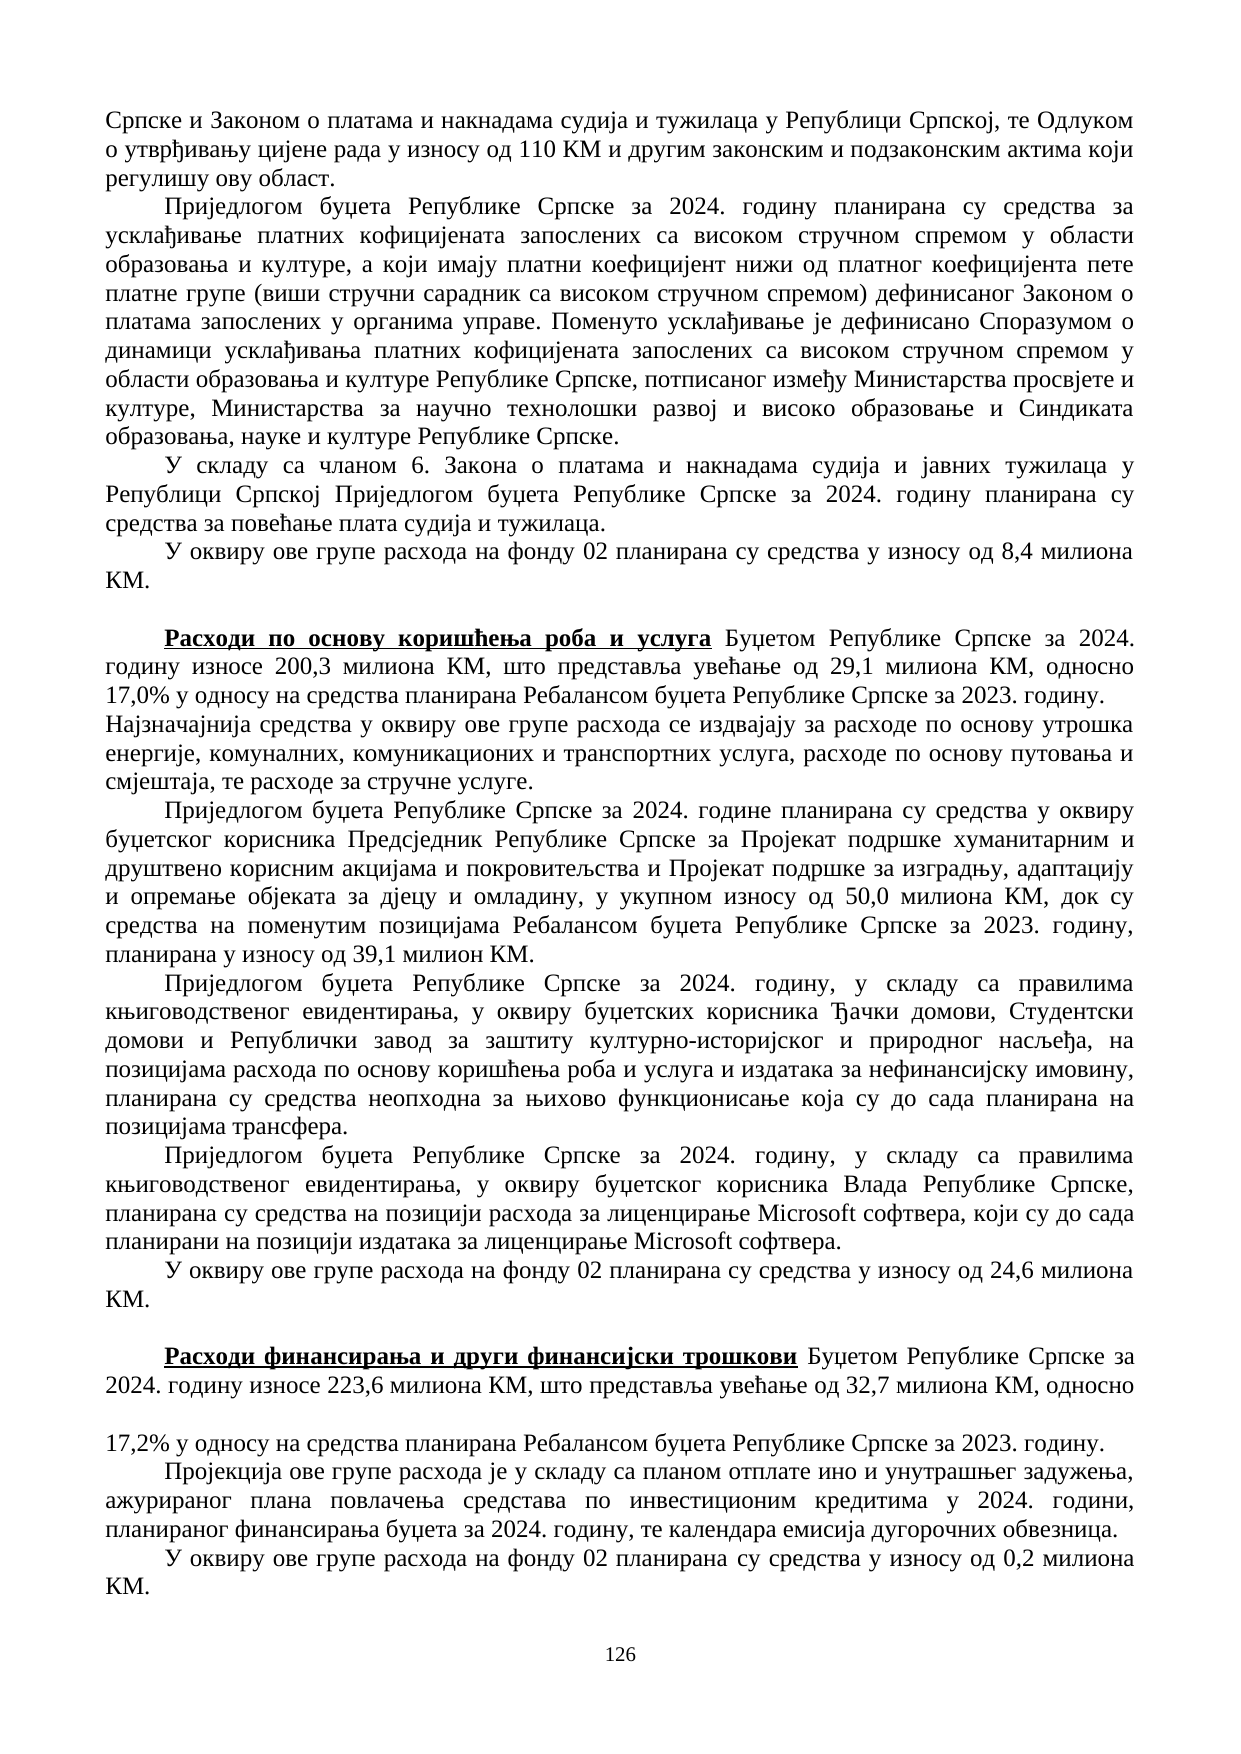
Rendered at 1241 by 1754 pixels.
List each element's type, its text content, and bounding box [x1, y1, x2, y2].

text У складу са чланом 6. Закона о платама и накнадама судија и јавних тужилаца у Републици Српској Приједлогом буџета Републике Српске за 2024. годину планирана су средства за повећање плата судија и тужилаца. [105, 450, 1135, 536]
text Расходи по основу коришћења роба и услуга Буџетом Републике Српске за 2024. годину износе 200,3 милиона КМ, што представља увећање од 29,1 милиона КМ, односно 17,0% у односу на средства планирана Ребалансом буџета Републике Српске за 2023. годину. [105, 623, 1135, 709]
text Пројекција ове групе расхода је у складу са планом отплате ино и унутрашњег задужења, ажурираног плана повлачења средстава по инвестиционим кредитима у 2024. години, планираног финансирања буџета за 2024. годину, те календара емисија дугорочних обвезница. [105, 1456, 1135, 1543]
text У оквиру ове групе расхода на фонду 02 планирана су средства у износу од 8,4 милиона КМ. [105, 536, 1135, 594]
text Приједлогом буџета Републике Српске за 2024. године планирана су средства у оквиру буџетског корисника Предсједник Републике Српске за Пројекат подршке хуманитарним и друштвено корисним акцијама и покровитељства и Пројекат подршке за изградњу, адаптацију и опремање објеката за дјецу и омладину, у укупном износу од 50,0 милиона КМ, док су средства на поменутим позицијама Ребалансом буџета Републике Српске за 2023. годину, планирана у износу од 39,1 милион КМ. [105, 795, 1135, 968]
text Приједлогом буџета Републике Српске за 2024. годину, у складу са правилима књиговодственог евидентирања, у оквиру буџетских корисника Ђачки домови, Студентски домови и Републички завод за заштиту културно-историјског и природног насљеђа, на позицијама расхода по основу коришћења роба и услуга и издатака за нефинансијску имовину, планирана су средства неопходна за њихово функционисање која су до сада планирана на позицијама трансфера. [105, 968, 1135, 1140]
text Приједлогом буџета Републике Српске за 2024. годину планирана су средства за усклађивање платних кофицијената запослених са високом стручном спремом у области образовања и културе, а који имају платни коефицијент нижи од платног коефицијента пете платне групе (виши стручни сарадник са високом стручном спремом) дефинисаног Законом о платама запослених у органима управе. Поменуто усклађивање је дефинисано Споразумом о динамици усклађивања платних кофицијената запослених са високом стручном спремом у области образовања и културе Републике Српске, потписаног између Министарства просвјете и културе, Министарства за научно технолошки развој и високо образовање и Синдиката образовања, науке и културе Републике Српске. [105, 191, 1135, 450]
text Приједлогом буџета Републике Српске за 2024. годину, у складу са правилима књиговодственог евидентирања, у оквиру буџетског корисника Влада Републике Српске, планирана су средства на позицији расхода за лиценцирање Microsoft софтвера, који су до сада планирани на позицији издатака за лиценцирање Microsoft софтвера. [105, 1140, 1135, 1255]
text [105, 105, 1135, 191]
text Расходи финансирања и други финансијски трошкови Буџетом Републике Српске за 2024. годину износе 223,6 милиона КМ, што представља увећање од 32,7 милиона КМ, односно 17,2% у односу на средства планирана Ребалансом буџета Републике Српске за 2023. годину. [105, 1341, 1135, 1456]
text У оквиру ове групе расхода на фонду 02 планирана су средства у износу од 24,6 милиона КМ. [105, 1255, 1135, 1313]
text Најзначајнија средства у оквиру ове групе расхода се издвајају за расходе по основу утрошка енергије, комуналних, комуникационих и транспортних услуга, расходе по основу путовања и смјештаја, те расходе за стручне услуге. [105, 709, 1135, 795]
text У оквиру ове групе расхода на фонду 02 планирана су средства у износу од 0,2 милиона КМ. [105, 1543, 1135, 1600]
